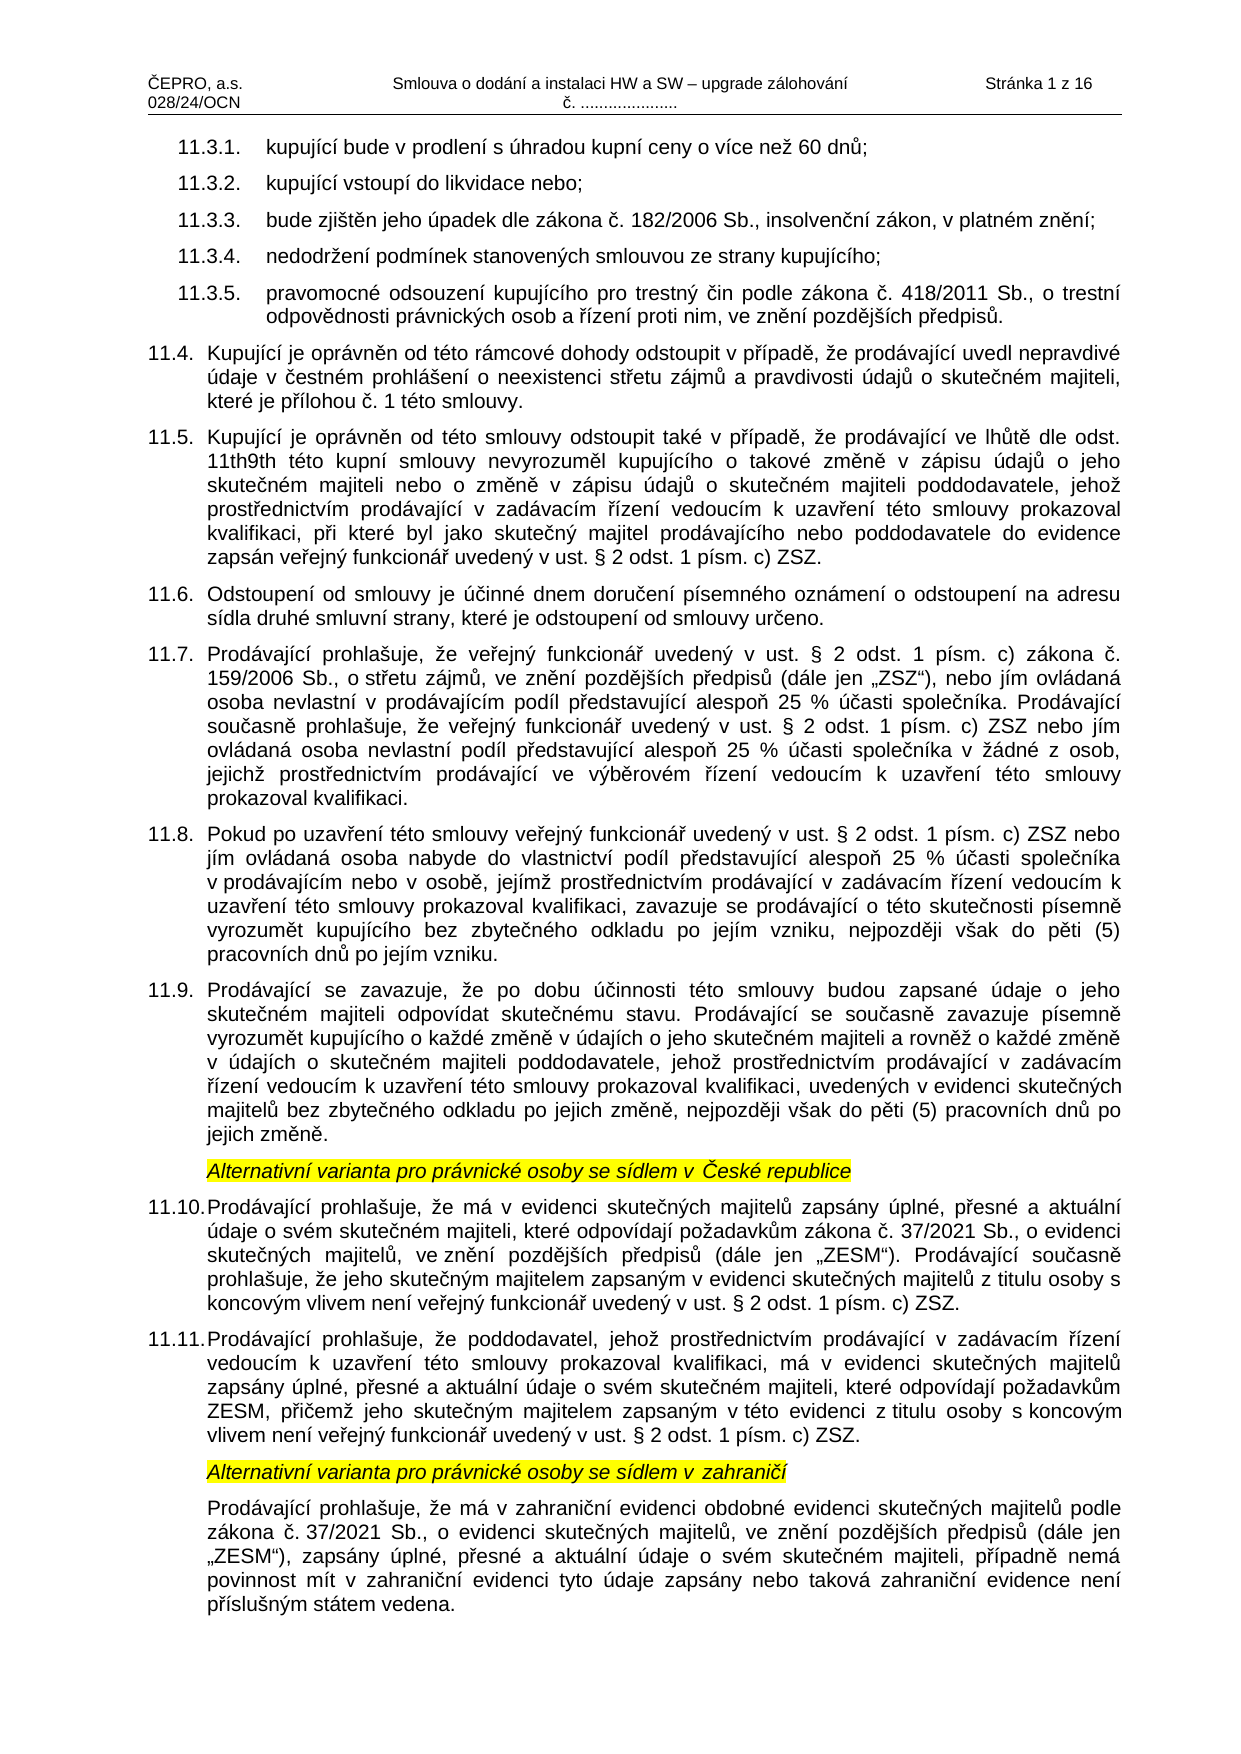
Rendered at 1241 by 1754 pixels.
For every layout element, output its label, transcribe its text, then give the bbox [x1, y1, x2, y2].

text kupující vstoupí do likvidace nebo; [177, 171, 1122, 195]
text Prodávající prohlašuje, že má v evidenci skutečných majitelů zapsány úplné, přesné a aktuální údaje o svém skutečném majiteli, které odpovídají požadavkům zákona č. 37/2021 Sb., o evidenci skutečných majitelů, ve znění pozdějších předpisů (dále jen „ZESM“). Prodávající současně prohlašuje, že jeho skutečným majitelem zapsaným v evidenci skutečných majitelů z titulu osoby s koncovým vlivem není veřejný funkcionář uvedený v ust. § 2 odst. 1 písm. c) ZSZ. [148, 1195, 1122, 1315]
text Pokud po uzavření této smlouvy veřejný funkcionář uvedený v ust. § 2 odst. 1 písm. c) ZSZ nebo jím ovládaná osoba nabyde do vlastnictví podíl představující alespoň 25 % účasti společníka v prodávajícím nebo v osobě, jejímž prostřednictvím prodávající v zadávacím řízení vedoucím k uzavření této smlouvy prokazoval kvalifikaci, zavazuje se prodávající o této skutečnosti písemně vyrozumět kupujícího bez zbytečného odkladu po jejím vzniku, nejpozději však do pěti (5) pracovních dnů po jejím vzniku. [148, 822, 1122, 966]
text Odstoupení od smlouvy je účinné dnem doručení písemného oznámení o odstoupení na adresu sídla druhé smluvní strany, které je odstoupení od smlouvy určeno. [148, 581, 1122, 629]
text nedodržení podmínek stanovených smlouvou ze strany kupujícího; [177, 244, 1122, 268]
text Kupující je oprávněn od této smlouvy odstoupit také v případě, že prodávající ve lhůtě dle odst. 11.9 této kupní smlouvy nevyrozuměl kupujícího o takové změně v zápisu údajů o jeho skutečném majiteli nebo o změně v zápisu údajů o skutečném majiteli poddodavatele, jehož prostřednictvím prodávající v zadávacím řízení vedoucím k uzavření této smlouvy prokazoval kvalifikaci, při které byl jako skutečný majitel prodávajícího nebo poddodavatele do evidence zapsán veřejný funkcionář uvedený v ust. § 2 odst. 1 písm. c) ZSZ. [148, 425, 1122, 569]
list Alternativní varianta pro právnické osoby se sídlem v České republice [207, 1158, 1122, 1182]
text bude zjištěn jeho úpadek dle zákona č. 182/2006 Sb., insolvenční zákon, v platném znění; [177, 207, 1122, 231]
list Alternativní varianta pro právnické osoby se sídlem v zahraničí [207, 1459, 1122, 1483]
text kupující bude v prodlení s úhradou kupní ceny o více než 60 dnů; [177, 134, 1122, 158]
list Prodávající prohlašuje, že má v zahraniční evidenci obdobné evidenci skutečných majitelů podle zákona č. 37/2021 Sb., o evidenci skutečných majitelů, ve znění pozdějších předpisů (dále jen „ZESM“), zapsány úplné, přesné a aktuální údaje o svém skutečném majiteli, případně nemá povinnost mít v zahraniční evidenci tyto údaje zapsány nebo taková zahraniční evidence není příslušným státem vedena. [207, 1496, 1122, 1616]
text pravomocné odsouzení kupujícího pro trestný čin podle zákona č. 418/2011 Sb., o trestní odpovědnosti právnických osob a řízení proti nim, ve znění pozdějších předpisů. [177, 280, 1122, 328]
text Prodávající se zavazuje, že po dobu účinnosti této smlouvy budou zapsané údaje o jeho skutečném majiteli odpovídat skutečnému stavu. Prodávající se současně zavazuje písemně vyrozumět kupujícího o každé změně v údajích o jeho skutečném majiteli a rovněž o každé změně v údajích o skutečném majiteli poddodavatele, jehož prostřednictvím prodávající v zadávacím řízení vedoucím k uzavření této smlouvy prokazoval kvalifikaci, uvedených v evidenci skutečných majitelů bez zbytečného odkladu po jejich změně, nejpozději však do pěti (5) pracovních dnů po jejich změně. [148, 978, 1122, 1146]
text Prodávající prohlašuje, že poddodavatel, jehož prostřednictvím prodávající v zadávacím řízení vedoucím k uzavření této smlouvy prokazoval kvalifikaci, má v evidenci skutečných majitelů zapsány úplné, přesné a aktuální údaje o svém skutečném majiteli, které odpovídají požadavkům ZESM, přičemž jeho skutečným majitelem zapsaným v této evidenci z titulu osoby s koncovým vlivem není veřejný funkcionář uvedený v ust. § 2 odst. 1 písm. c) ZSZ. [148, 1327, 1122, 1447]
text Kupující je oprávněn od této rámcové dohody odstoupit v případě, že prodávající uvedl nepravdivé údaje v čestném prohlášení o neexistenci střetu zájmů a pravdivosti údajů o skutečném majiteli, které je přílohou č. 1 této smlouvy. [148, 341, 1122, 413]
text Prodávající prohlašuje, že veřejný funkcionář uvedený v ust. § 2 odst. 1 písm. c) zákona č. 159/2006 Sb., o střetu zájmů, ve znění pozdějších předpisů (dále jen „ZSZ“), nebo jím ovládaná osoba nevlastní v prodávajícím podíl představující alespoň 25 % účasti společníka. Prodávající současně prohlašuje, že veřejný funkcionář uvedený v ust. § 2 odst. 1 písm. c) ZSZ nebo jím ovládaná osoba nevlastní podíl představující alespoň 25 % účasti společníka v žádné z osob, jejichž prostřednictvím prodávající ve výběrovém řízení vedoucím k uzavření této smlouvy prokazoval kvalifikaci. [148, 642, 1122, 809]
